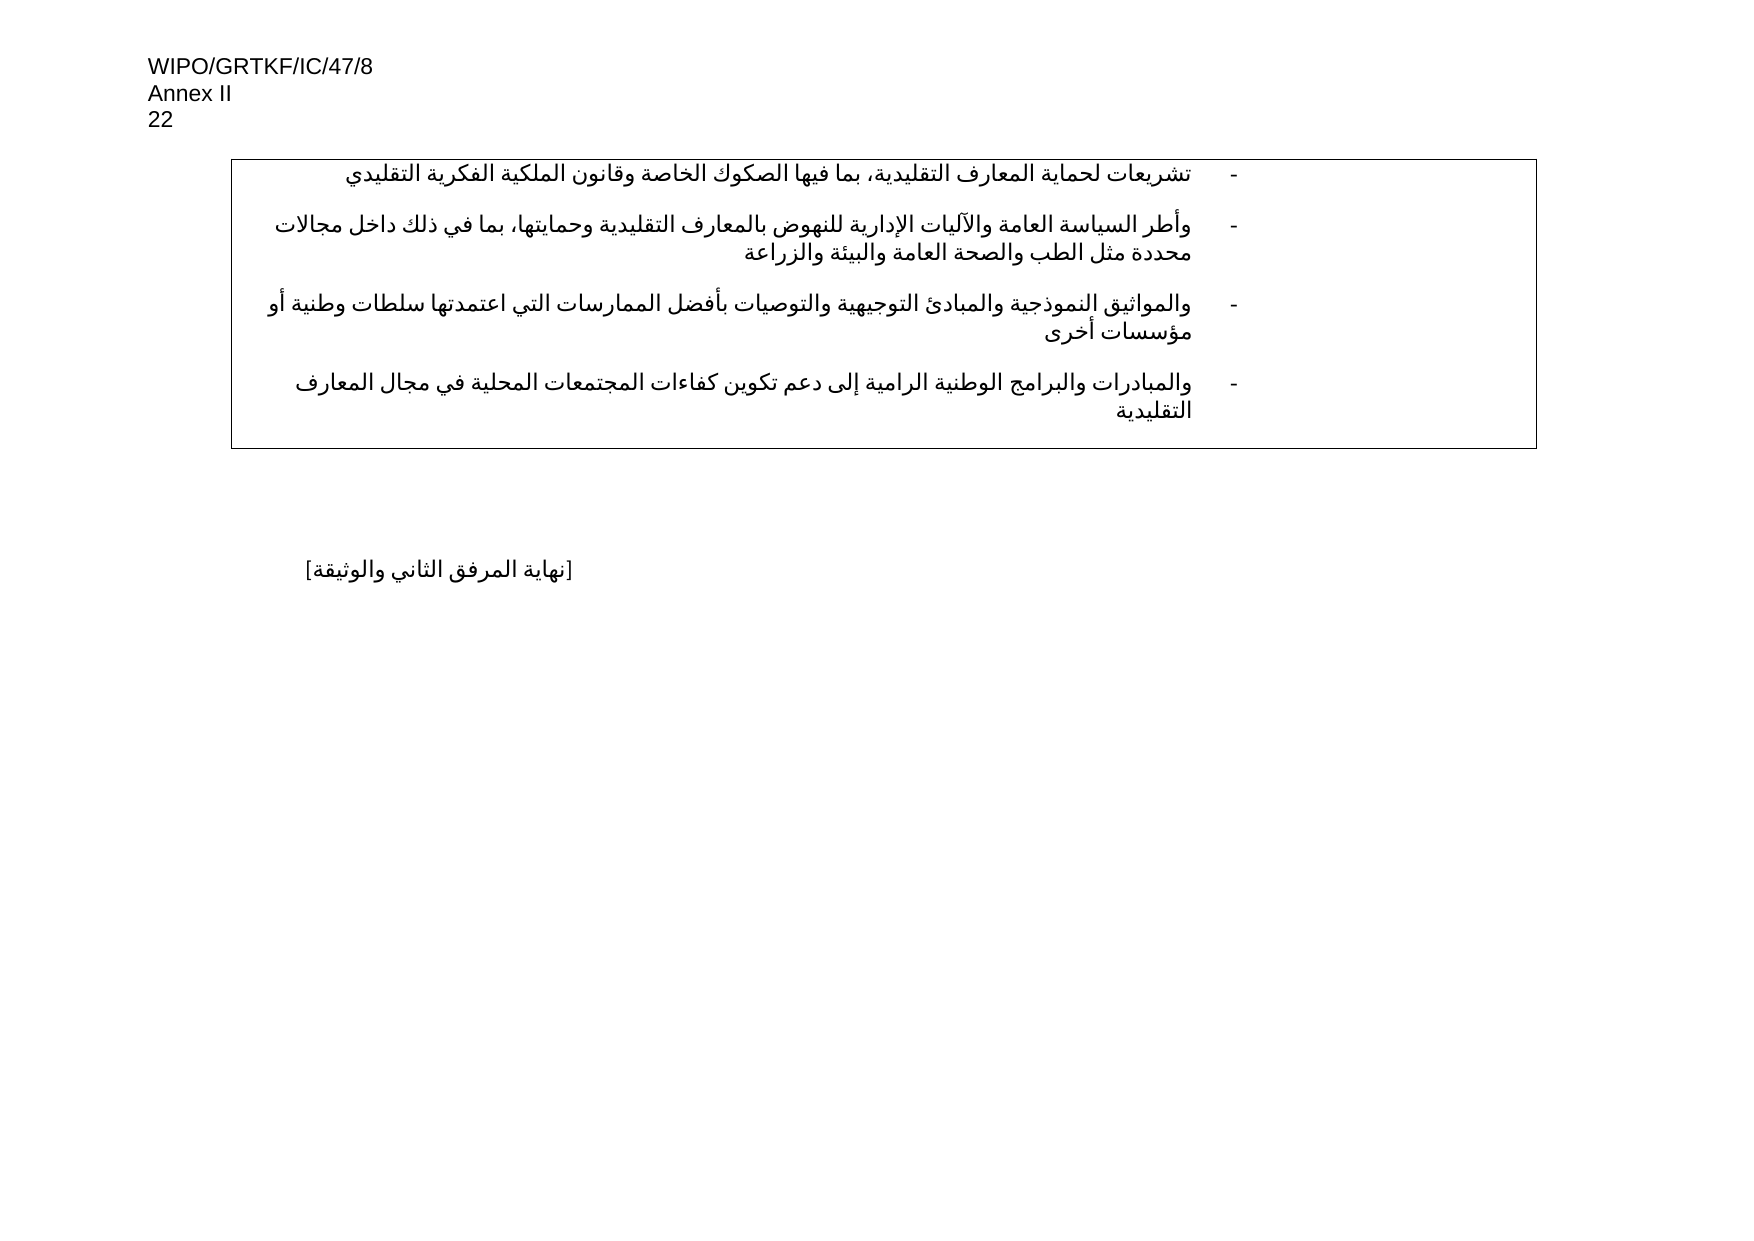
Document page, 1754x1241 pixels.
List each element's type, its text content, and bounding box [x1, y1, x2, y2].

table_cell تشريعات لحماية المعارف التقليدية، بما فيها الصكوك الخاصة وقانون الملكية الفكرية التقليدي وأطر السياسة العامة والآليات الإدارية للنهوض بالمعارف التقليدية وحمايتها، بما في ذلك داخل مجالات محددة مثل الطب والصحة العامة والبيئة والزراعة والمواثيق النموذجية والمبادئ التوجيهية والتوصيات بأفضل الممارسات التي اعتمدتها سلطات وطنية أو مؤسسات أخرى والمبادرات والبرامج الوطنية الرامية إلى دعم تكوين كفاءات المجتمعات المحلية في مجال المعارف التقليدية [232, 160, 1536, 447]
text [نهاية المرفق الثاني والوثيقة] [148, 547, 1118, 584]
